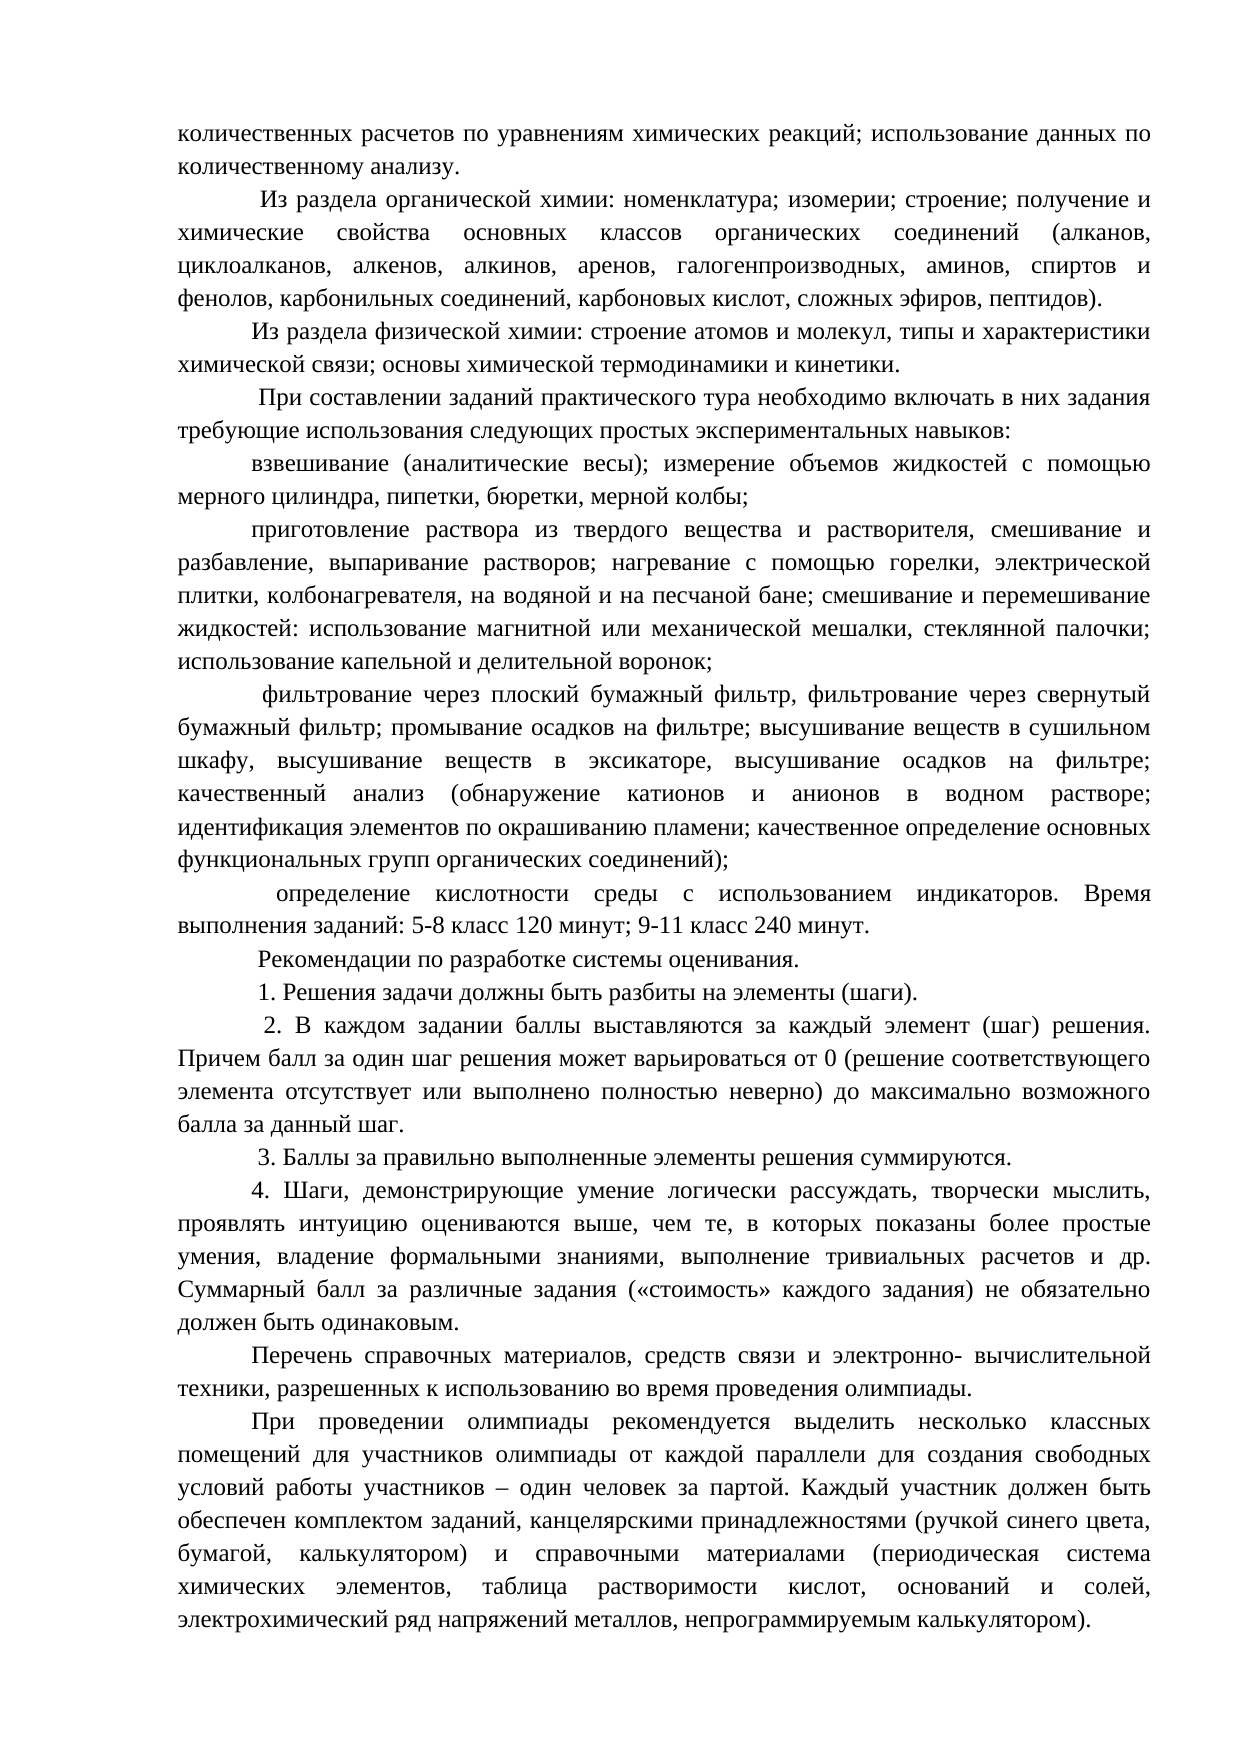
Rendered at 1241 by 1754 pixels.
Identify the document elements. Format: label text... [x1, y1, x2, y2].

text Из раздела физической химии: строение атомов и молекул, типы и характеристики химической связи; основы химической термодинамики и кинетики. [177, 316, 1152, 378]
text Рекомендации по разработке системы оценивания. [177, 944, 1152, 972]
text 3. Баллы за правильно выполненные элементы решения суммируются. [177, 1142, 1152, 1171]
text фильтрование через плоский бумажный фильтр, фильтрование через свернутый бумажный фильтр; промывание осадков на фильтре; высушивание веществ в сушильном шкафу, высушивание веществ в эксикаторе, высушивание осадков на фильтре; качественный анализ (обнаружение катионов и анионов в водном растворе; идентификация элементов по окрашиванию пламени; качественное определение основных функциональных групп органических соединений); [177, 679, 1152, 873]
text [177, 118, 1152, 180]
text 4. Шаги, демонстрирующие умение логически рассуждать, творчески мыслить, проявлять интуицию оцениваются выше, чем те, в которых показаны более простые умения, владение формальными знаниями, выполнение тривиальных расчетов и др. Суммарный балл за различные задания («стоимость» каждого задания) не обязательно должен быть одинаковым. [177, 1175, 1152, 1336]
text определение кислотности среды с использованием индикаторов. Время выполнения заданий: 5-8 класс 120 минут; 9-11 класс 240 минут. [177, 878, 1152, 939]
text Из раздела органической химии: номенклатура; изомерии; строение; получение и химические свойства основных классов органических соединений (алканов, циклоалканов, алкенов, алкинов, аренов, галогенпроизводных, аминов, спиртов и фенолов, карбонильных соединений, карбоновых кислот, сложных эфиров, пептидов). [177, 184, 1152, 312]
text 2. В каждом задании баллы выставляются за каждый элемент (шаг) решения. Причем балл за один шаг решения может варьироваться от 0 (решение соответствующего элемента отсутствует или выполнено полностью неверно) до максимально возможного балла за данный шаг. [177, 1010, 1152, 1137]
text приготовление раствора из твердого вещества и растворителя, смешивание и разбавление, выпаривание растворов; нагревание с помощью горелки, электрической плитки, колбонагревателя, на водяной и на песчаной бане; смешивание и перемешивание жидкостей: использование магнитной или механической мешалки, стеклянной палочки; использование капельной и делительной воронок; [177, 514, 1152, 675]
text При проведении олимпиады рекомендуется выделить несколько классных помещений для участников олимпиады от каждой параллели для создания свободных условий работы участников – один человек за партой. Каждый участник должен быть обеспечен комплектом заданий, канцелярскими принадлежностями (ручкой синего цвета, бумагой, калькулятором) и справочными материалами (периодическая система химических элементов, таблица растворимости кислот, оснований и солей, электрохимический ряд напряжений металлов, непрограммируемым калькулятором). [177, 1406, 1152, 1633]
text взвешивание (аналитические весы); измерение объемов жидкостей с помощью мерного цилиндра, пипетки, бюретки, мерной колбы; [177, 448, 1152, 510]
text При составлении заданий практического тура необходимо включать в них задания требующие использования следующих простых экспериментальных навыков: [177, 382, 1152, 444]
text 1. Решения задачи должны быть разбиты на элементы (шаги). [177, 977, 1152, 1005]
text Перечень справочных материалов, средств связи и электронно- вычислительной техники, разрешенных к использованию во время проведения олимпиады. [177, 1340, 1152, 1402]
